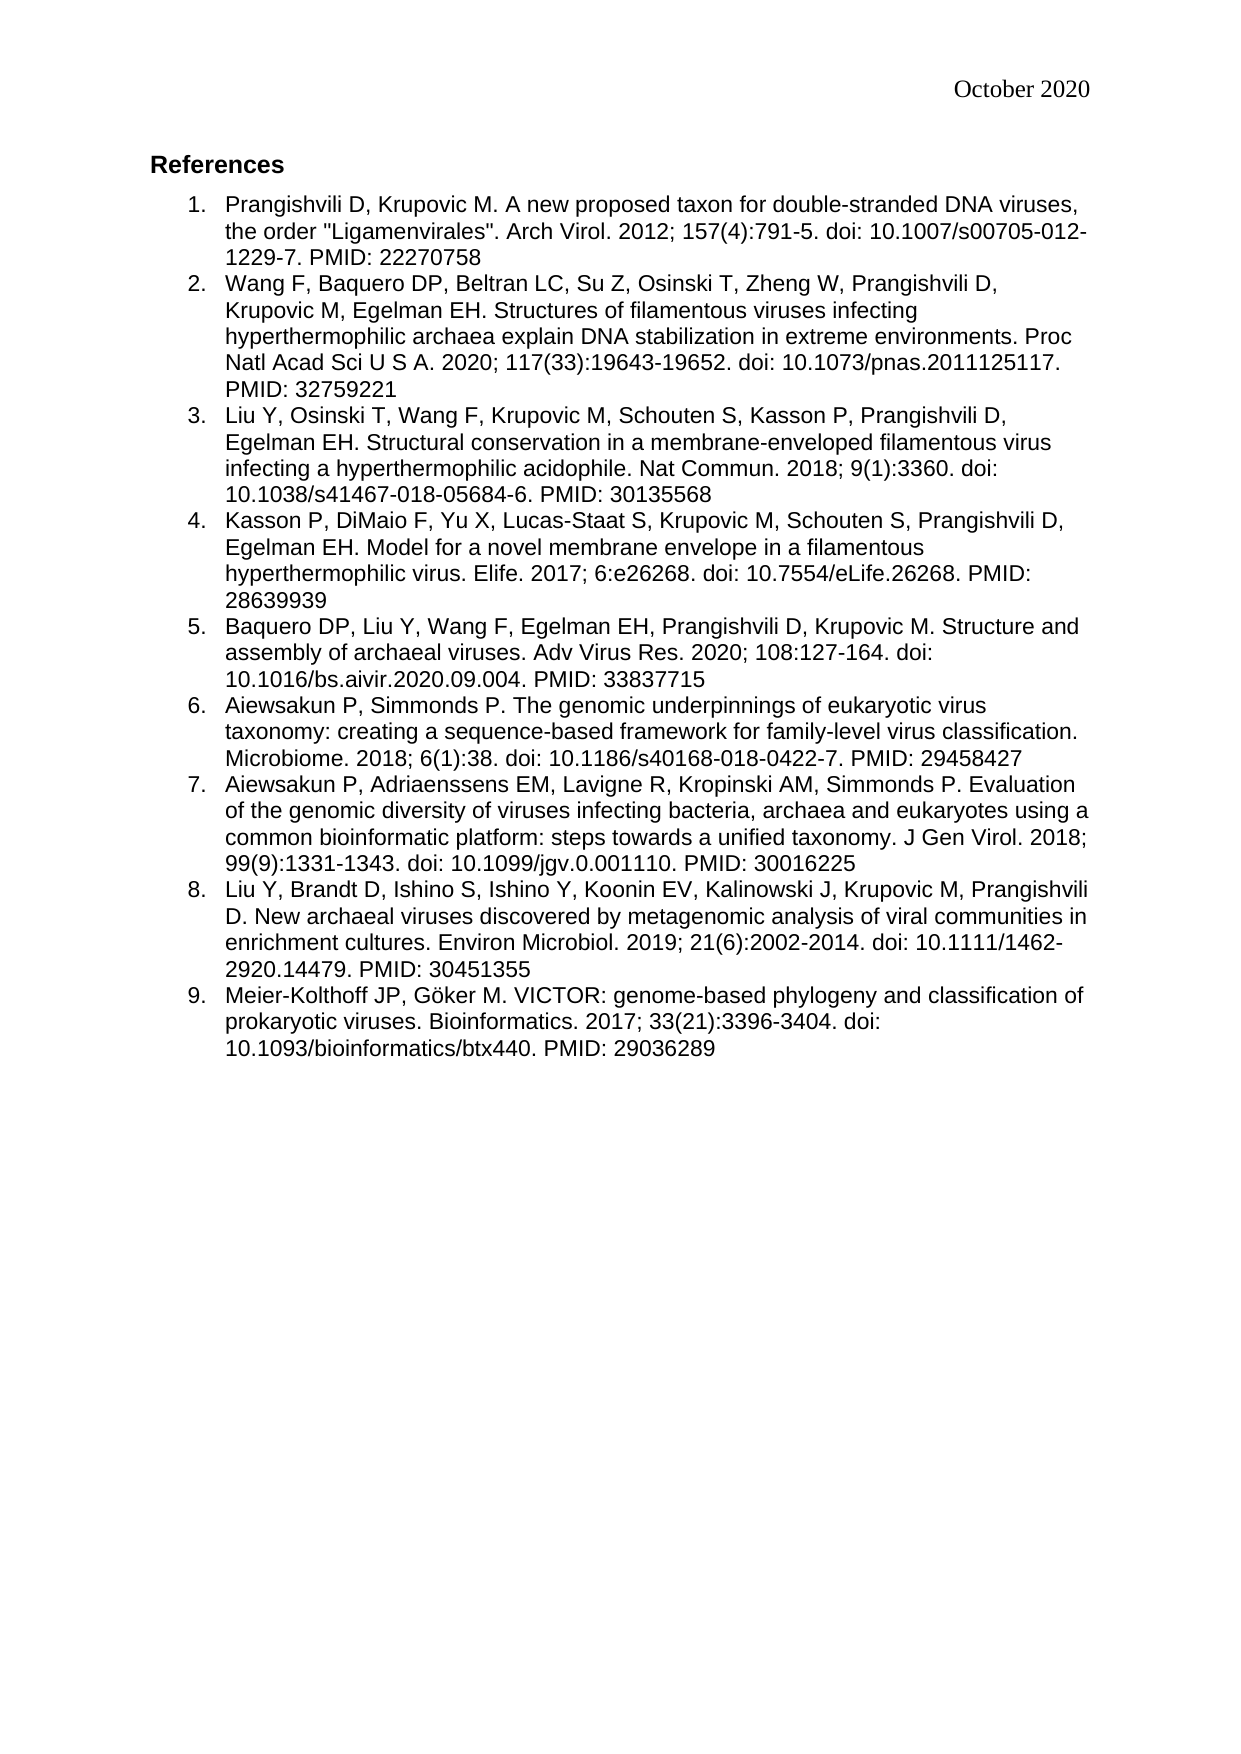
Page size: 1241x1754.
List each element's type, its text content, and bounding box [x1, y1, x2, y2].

list Wang F, Baquero DP, Beltran LC, Su Z, Osinski T, Zheng W, Prangishvili D, Krupovic M, Egelman EH. Structures of filamentous viruses infecting hyperthermophilic archaea explain DNA stabilization in extreme environments. Proc Natl Acad Sci U S A. 2020; 117(33):19643-19652. doi: 10.1073/pnas.2011125117. PMID: 32759221 [187, 270, 1090, 402]
list Aiewsakun P, Adriaenssens EM, Lavigne R, Kropinski AM, Simmonds P. Evaluation of the genomic diversity of viruses infecting bacteria, archaea and eukaryotes using a common bioinformatic platform: steps towards a unified taxonomy. J Gen Virol. 2018; 99(9):1331-1343. doi: 10.1099/jgv.0.001110. PMID: 30016225 [187, 771, 1090, 876]
list Aiewsakun P, Simmonds P. The genomic underpinnings of eukaryotic virus taxonomy: creating a sequence-based framework for family-level virus classification. Microbiome. 2018; 6(1):38. doi: 10.1186/s40168-018-0422-7. PMID: 29458427 [187, 692, 1090, 771]
list Liu Y, Osinski T, Wang F, Krupovic M, Schouten S, Kasson P, Prangishvili D, Egelman EH. Structural conservation in a membrane-enveloped filamentous virus infecting a hyperthermophilic acidophile. Nat Commun. 2018; 9(1):3360. doi: 10.1038/s41467-018-05684-6. PMID: 30135568 [187, 402, 1090, 507]
list Liu Y, Brandt D, Ishino S, Ishino Y, Koonin EV, Kalinowski J, Krupovic M, Prangishvili D. New archaeal viruses discovered by metagenomic analysis of viral communities in enrichment cultures. Environ Microbiol. 2019; 21(6):2002-2014. doi: 10.1111/1462-2920.14479. PMID: 30451355 [187, 876, 1090, 982]
list Meier-Kolthoff JP, Göker M. VICTOR: genome-based phylogeny and classification of prokaryotic viruses. Bioinformatics. 2017; 33(21):3396-3404. doi: 10.1093/bioinformatics/btx440. PMID: 29036289 [187, 982, 1090, 1061]
list Kasson P, DiMaio F, Yu X, Lucas-Staat S, Krupovic M, Schouten S, Prangishvili D, Egelman EH. Model for a novel membrane envelope in a filamentous hyperthermophilic virus. Elife. 2017; 6:e26268. doi: 10.7554/eLife.26268. PMID: 28639939 [187, 507, 1090, 613]
text References [150, 150, 1090, 179]
list Baquero DP, Liu Y, Wang F, Egelman EH, Prangishvili D, Krupovic M. Structure and assembly of archaeal viruses. Adv Virus Res. 2020; 108:127-164. doi: 10.1016/bs.aivir.2020.09.004. PMID: 33837715 [187, 613, 1090, 692]
list Prangishvili D, Krupovic M. A new proposed taxon for double-stranded DNA viruses, the order "Ligamenvirales". Arch Virol. 2012; 157(4):791-5. doi: 10.1007/s00705-012-1229-7. PMID: 22270758 [187, 191, 1090, 270]
